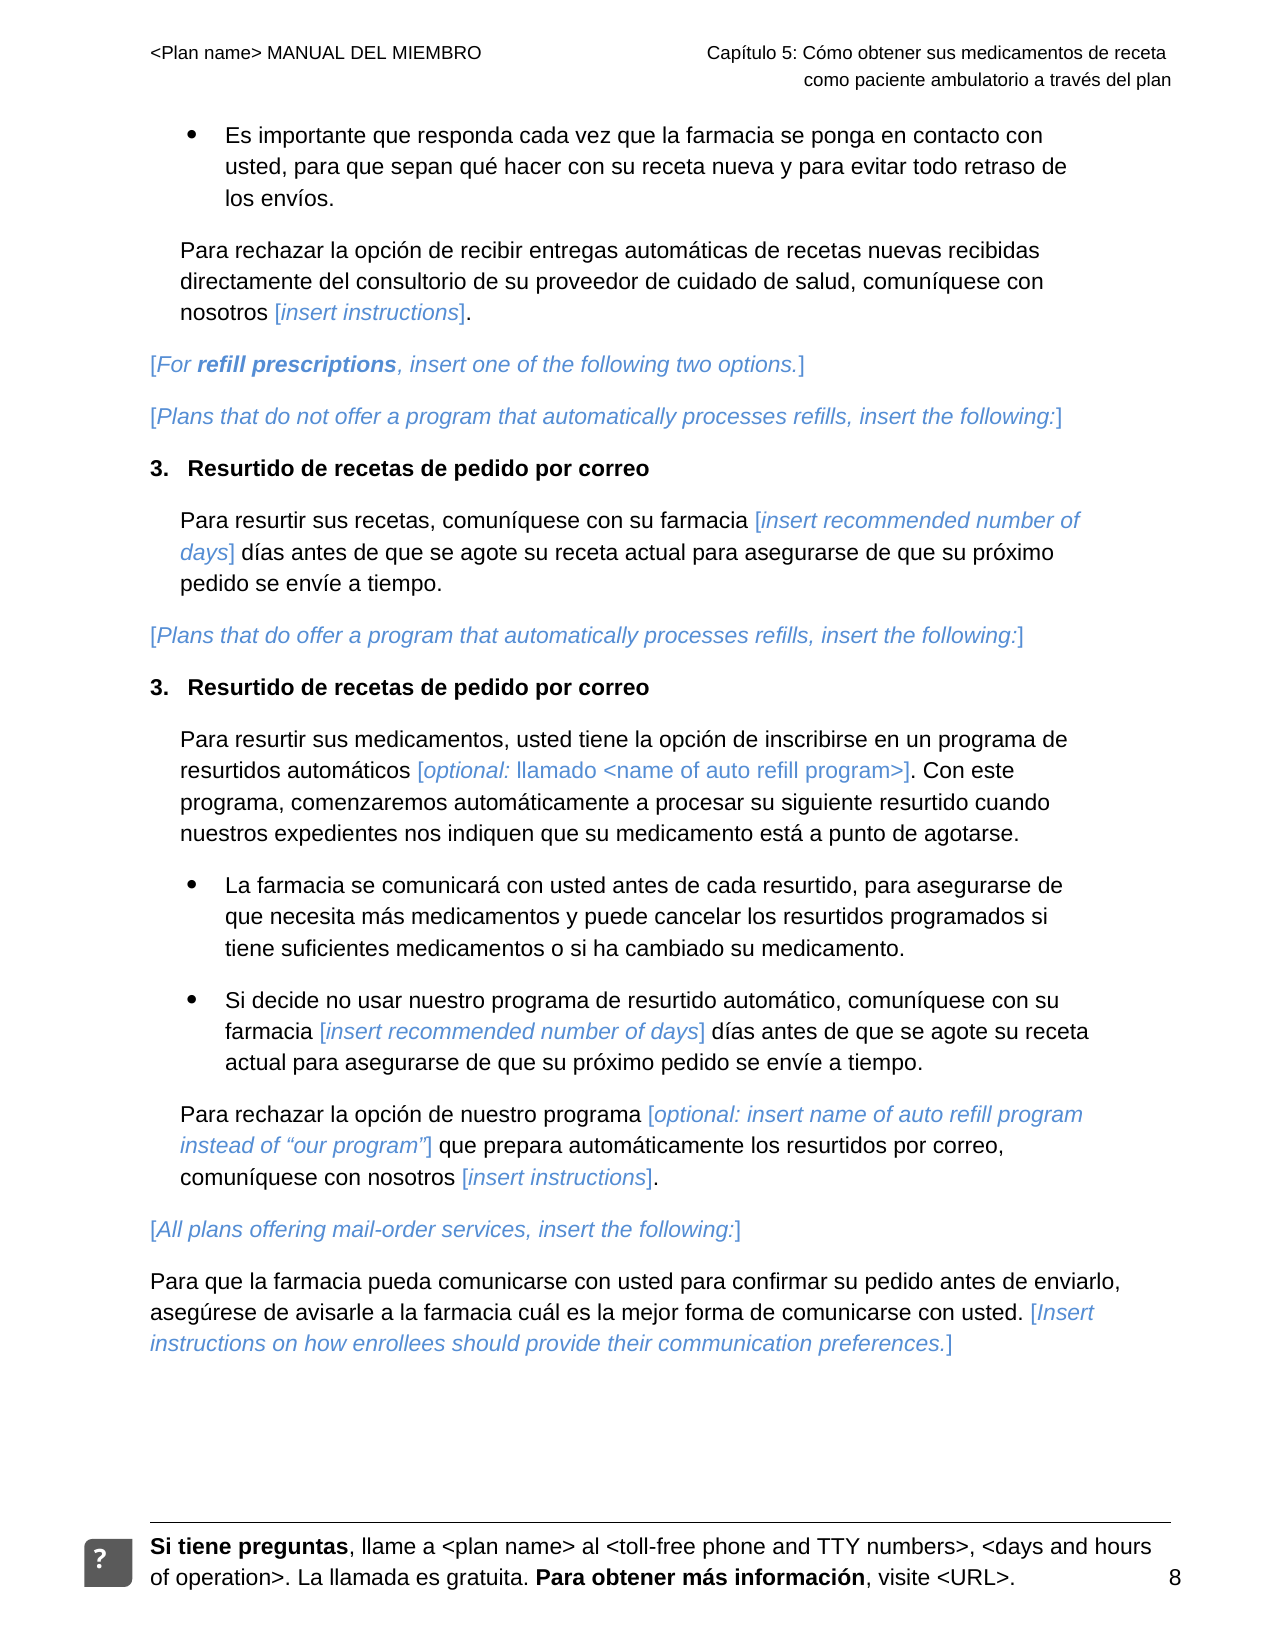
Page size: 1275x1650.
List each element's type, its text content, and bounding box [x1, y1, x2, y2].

list Es importante que responda cada vez que la farmacia se ponga en contacto con usted, para que sepan qué hacer con su receta nueva y para evitar todo retraso de los envíos. [187, 118, 1096, 212]
text Para que la farmacia pueda comunicarse con usted para confirmar su pedido antes de enviarlo, asegúrese de avisarle a la farmacia cuál es la mejor forma de comunicarse con usted. [Insert instructions on how enrollees should provide their communication preferences.] [150, 1264, 1171, 1358]
text [For refill prescriptions, insert one of the following two options.] [150, 348, 1171, 379]
text [All plans offering mail-order services, insert the following:] [150, 1212, 1171, 1243]
text Para resurtir sus medicamentos, usted tiene la opción de inscribirse en un programa de resurtidos automáticos [optional: llamado <name of auto refill program>]. Con este programa, comenzaremos automáticamente a procesar su siguiente resurtido cuando nuestros expedientes nos indiquen que su medicamento está a punto de agotarse. [180, 723, 1096, 848]
list Si decide no usar nuestro programa de resurtido automático, comuníquese con su farmacia [insert recommended number of days] días antes de que se agote su receta actual para asegurarse de que su próximo pedido se envíe a tiempo. [187, 983, 1096, 1077]
text Para rechazar la opción de nuestro programa [optional: insert name of auto refill program instead of “our program”] que prepara automáticamente los resurtidos por correo, comuníquese con nosotros [insert instructions]. [180, 1098, 1096, 1191]
text Para resurtir sus recetas, comuníquese con su farmacia [insert recommended number of days] días antes de que se agote su receta actual para asegurarse de que su próximo pedido se envíe a tiempo. [180, 504, 1096, 598]
list La farmacia se comunicará con usted antes de cada resurtido, para asegurarse de que necesita más medicamentos y puede cancelar los resurtidos programados si tiene suficientes medicamentos o si ha cambiado su medicamento. [187, 868, 1096, 962]
text [Plans that do offer a program that automatically processes refills, insert the following:] [150, 618, 1171, 650]
text 3. Resurtido de recetas de pedido por correo [150, 671, 1096, 702]
text [Plans that do not offer a program that automatically processes refills, insert the following:] [150, 400, 1171, 431]
text 3. Resurtido de recetas de pedido por correo [150, 452, 1096, 483]
text Para rechazar la opción de recibir entregas automáticas de recetas nuevas recibidas directamente del consultorio de su proveedor de cuidado de salud, comuníquese con nosotros [insert instructions]. [180, 233, 1096, 327]
